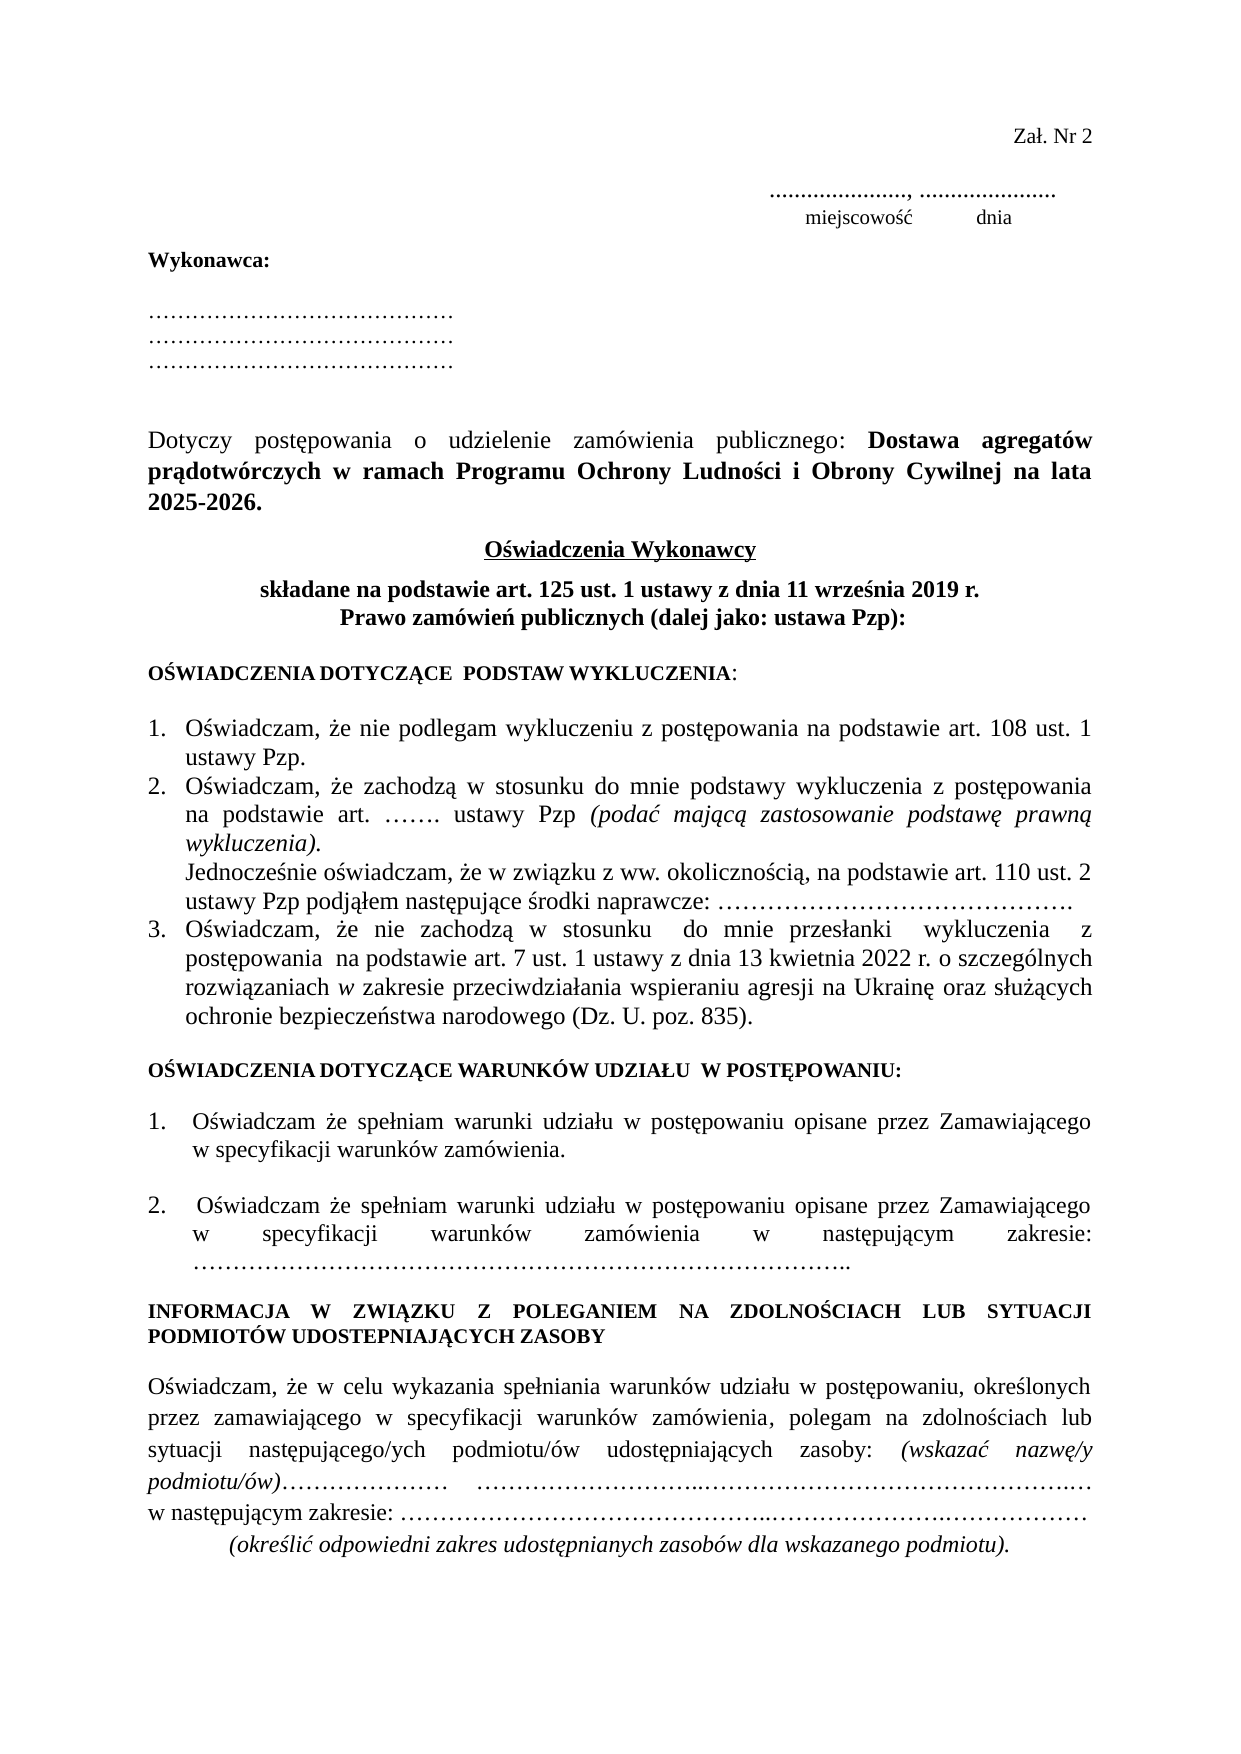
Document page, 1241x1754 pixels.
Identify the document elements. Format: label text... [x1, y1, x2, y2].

text Wykonawca: [148, 247, 1093, 273]
text ......................, ...................... [769, 174, 1093, 202]
text Prawo zamówień publicznych (dalej jako: ustawa Pzp): [148, 603, 1093, 630]
list Oświadczam, że nie podlegam wykluczeniu z postępowania na podstawie art. 108 ust. 1 ustawy Pzp. [148, 713, 1093, 771]
text OŚWIADCZENIA DOTYCZĄCE PODSTAW WYKLUCZENIA: [148, 658, 1093, 686]
text Oświadczam, że w celu wykazania spełniania warunków udziału w postępowaniu, określonych przez zamawiającego w specyfikacji warunków zamówienia, polegam na zdolnościach lub sytuacji następującego/ych podmiotu/ów udostępniających zasoby: (wskazać nazwę/y podmiotu/ów)………………… ………………………..……………………………………….… w następującym zakresie: ………………………………………..………………….……………… [148, 1372, 1093, 1526]
text Zał. Nr 2 [148, 123, 1093, 148]
text …………………………………… [148, 348, 1093, 373]
text OŚWIADCZENIA DOTYCZĄCE WARUNKÓW UDZIAŁU W POSTĘPOWANIU: [148, 1058, 1093, 1082]
text INFORMACJA W ZWIĄZKU Z POLEGANIEM NA ZDOLNOŚCIACH LUB SYTUACJI PODMIOTÓW UDOSTEPNIAJĄCYCH ZASOBY [148, 1299, 1093, 1348]
list Oświadczam że spełniam warunki udziału w postępowaniu opisane przez Zamawiającego w specyfikacji warunków zamówienia. [148, 1106, 1093, 1163]
text ………………………………………………………………………… [148, 298, 472, 348]
list Oświadczam, że nie zachodzą w stosunku do mnie przesłanki wykluczenia z postępowania na podstawie art. 7 ust. 1 ustawy z dnia 13 kwietnia 2022 r. o szczególnych rozwiązaniach w zakresie przeciwdziałania wspieraniu agresji na Ukrainę oraz służących ochronie bezpieczeństwa narodowego (Dz. U. poz. 835). [148, 914, 1093, 1029]
text Dotyczy postępowania o udzielenie zamówienia publicznego: Dostawa agregatów prądotwórczych w ramach Programu Ochrony Ludności i Obrony Cywilnej na lata 2025-2026. [148, 425, 1093, 516]
text miejscowość dnia [805, 205, 1093, 229]
list Oświadczam, że zachodzą w stosunku do mnie podstawy wykluczenia z postępowania na podstawie art. ……. ustawy Pzp (podać mającą zastosowanie podstawę prawną wykluczenia). [148, 771, 1093, 857]
text (określić odpowiedni zakres udostępnianych zasobów dla wskazanego podmiotu). [148, 1530, 1093, 1558]
text składane na podstawie art. 125 ust. 1 ustawy z dnia 11 września 2019 r. [148, 575, 1093, 603]
text Oświadczenia Wykonawcy [148, 535, 1093, 563]
list Oświadczam że spełniam warunki udziału w postępowaniu opisane przez Zamawiającego w specyfikacji warunków zamówienia w następującym zakresie: ……………………………………………………………………….. [148, 1190, 1093, 1274]
text Jednocześnie oświadczam, że w związku z ww. okolicznością, na podstawie art. 110 ust. 2 ustawy Pzp podjąłem następujące środki naprawcze: ……………………………………. [148, 857, 1093, 914]
